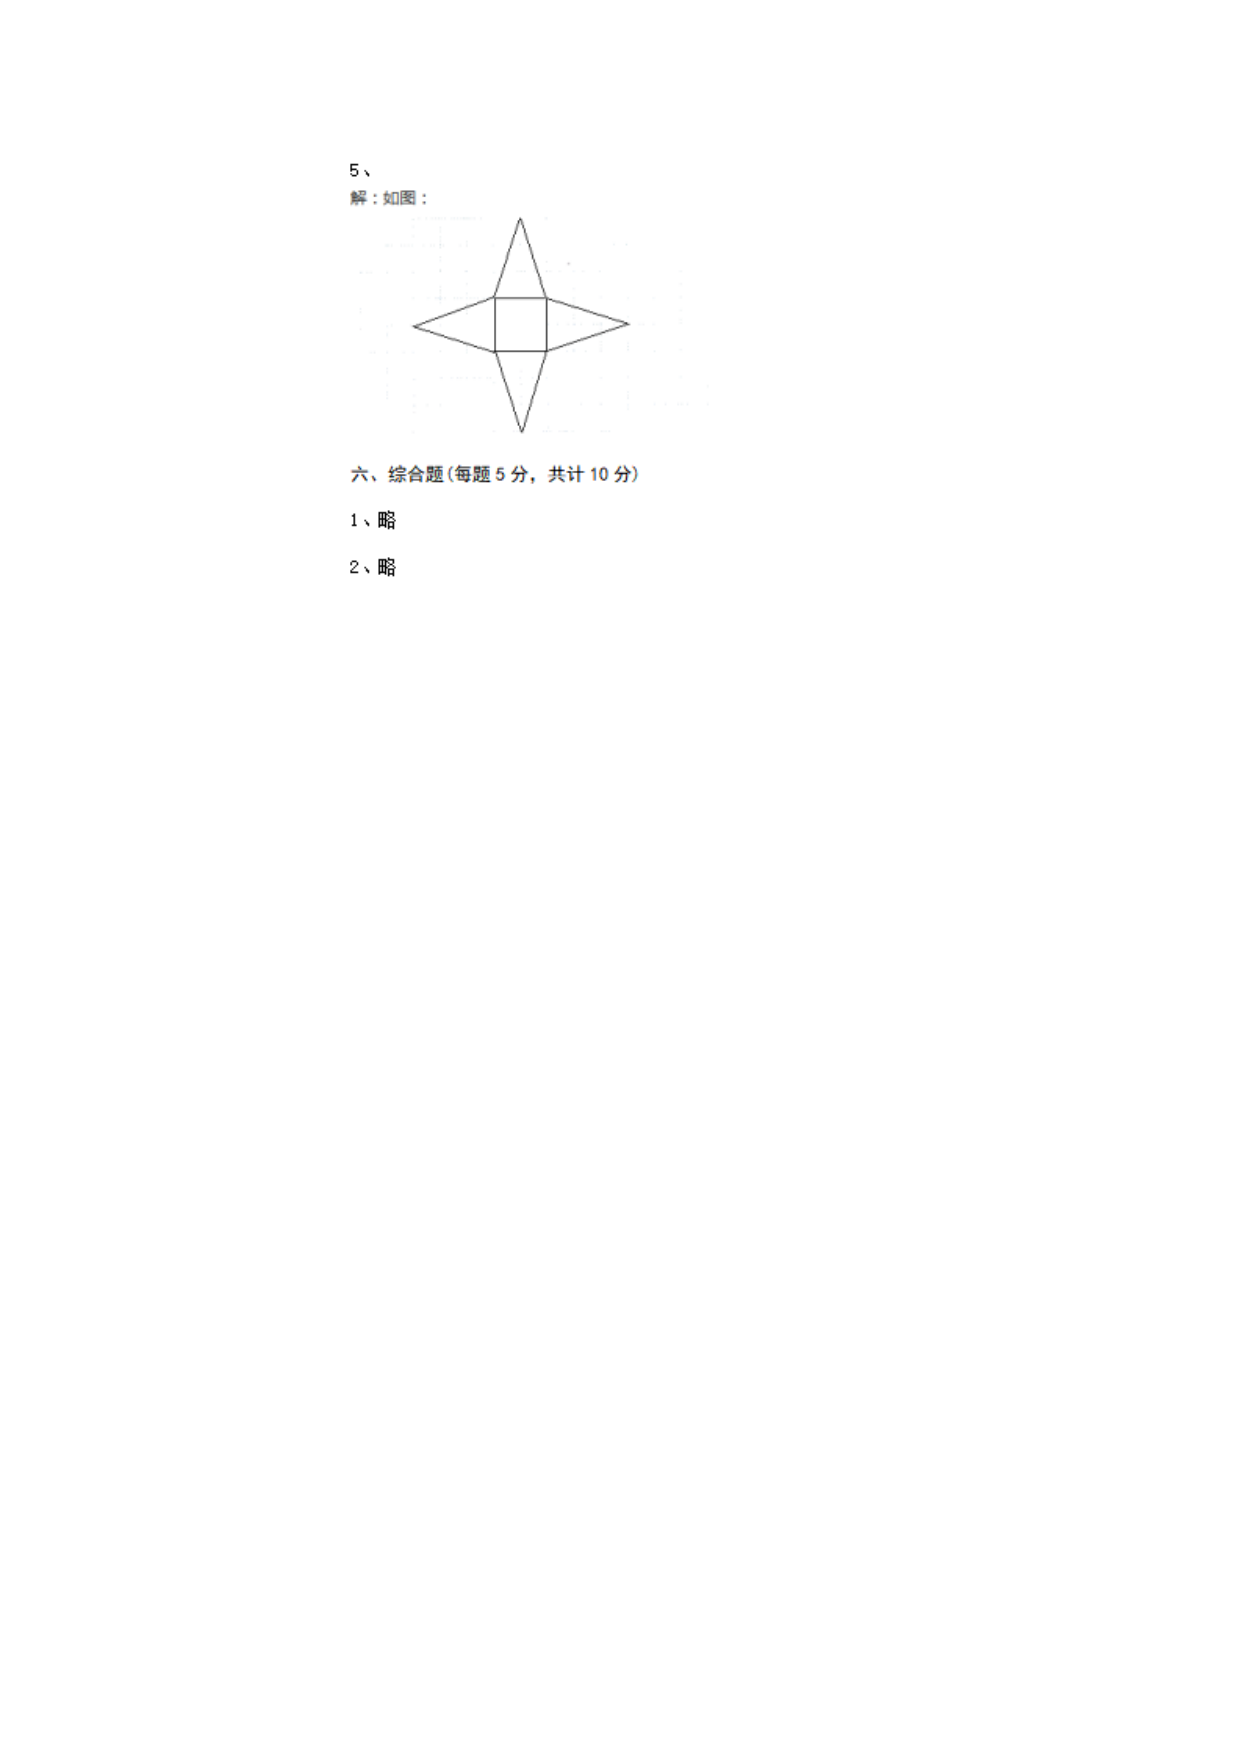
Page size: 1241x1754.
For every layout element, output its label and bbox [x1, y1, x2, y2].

picture [299, 162, 942, 622]
